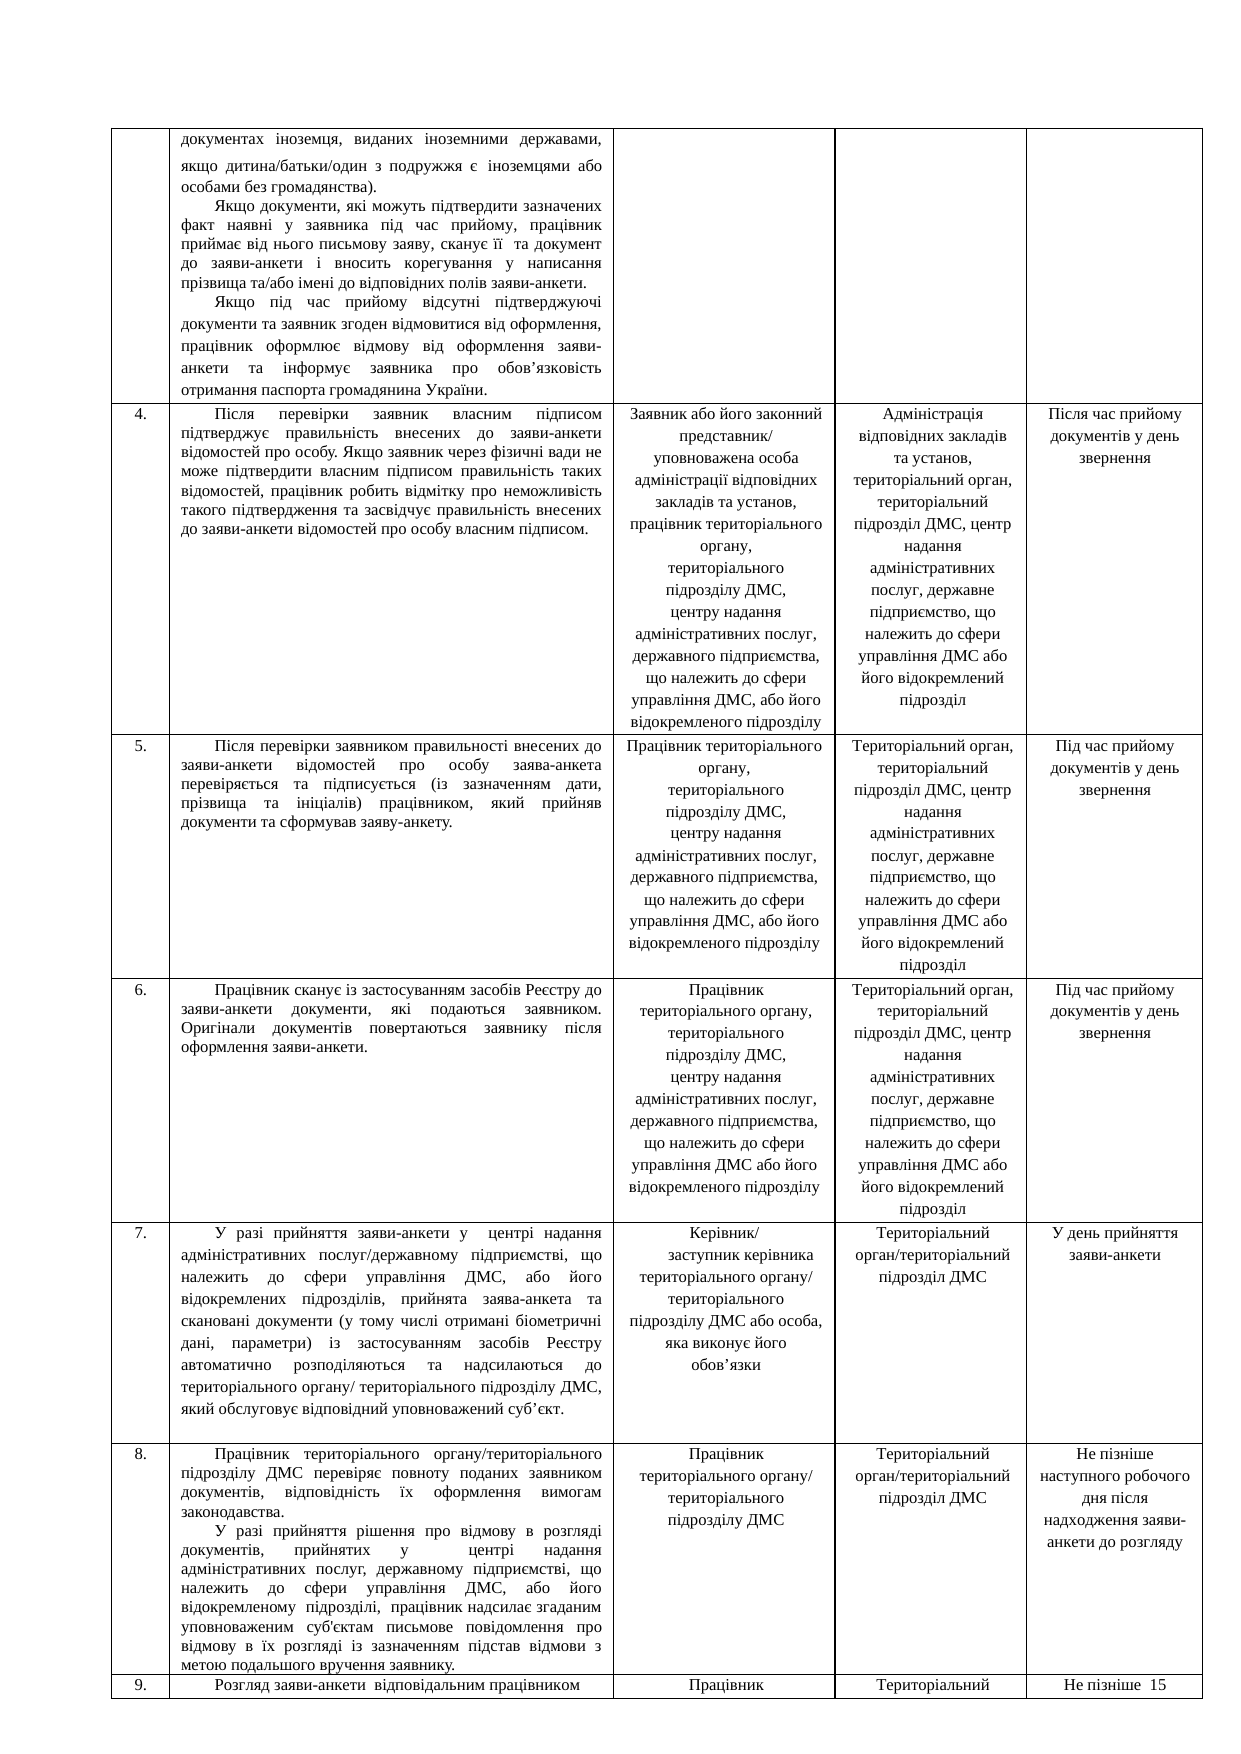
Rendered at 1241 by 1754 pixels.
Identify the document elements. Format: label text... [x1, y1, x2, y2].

table_cell Територіальний орган/територіальний підрозділ ДМС [836, 1223, 1026, 1443]
table_cell Під час прийому документів у день звернення [1027, 735, 1202, 978]
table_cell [170, 129, 613, 403]
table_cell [614, 129, 834, 403]
table_cell 4. [112, 404, 169, 734]
table_cell 6. [112, 979, 169, 1222]
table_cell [170, 1675, 613, 1698]
table_cell Працівник територіального органу, територіального підрозділу ДМС, центру надання адміністративних послуг, державного підприємства, що належить до сфери управління ДМС, або його відокремленого підрозділу [614, 735, 834, 978]
table_cell Адміністрація відповідних закладів та установ, територіальний орган, територіальний підрозділ ДМС, центр надання адміністративних послуг, державне підприємство, що належить до сфери управління ДМС або його відокремлений підрозділ [836, 404, 1026, 734]
table_cell Після час прийому документів у день звернення [1027, 404, 1202, 734]
table_cell 3. [112, 129, 169, 403]
table_cell Після перевірки заявником правильності внесених до заяви-анкети відомостей про особу заява-анкета перевіряється та підписується (із зазначенням дати, прізвища та ініціалів) працівником, який прийняв документи та сформував заяву-анкету. [170, 735, 613, 978]
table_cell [1027, 1675, 1202, 1698]
table_cell У разі прийняття заяви-анкети у центрі надання адміністративних послуг/державному підприємстві, що належить до сфери управління ДМС, або його відокремлених підрозділів, прийнята заява-анкета та скановані документи (у тому числі отримані біометричні дані, параметри) із застосуванням засобів Реєстру автоматично розподіляються та надсилаються до територіального органу/ територіального підрозділу ДМС, який обслуговує відповідний уповноважений суб’єкт. [170, 1223, 613, 1443]
table_cell 8. [112, 1444, 169, 1674]
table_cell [836, 129, 1026, 403]
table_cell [836, 1675, 1026, 1698]
table_cell 9. [112, 1675, 169, 1698]
table_cell Працівник територіального органу/територіального підрозділу ДМС перевіряє повноту поданих заявником документів, відповідність їх оформлення вимогам законодавства. У разі прийняття рішення про відмову в розгляді документів, прийнятих у центрі надання адміністративних послуг, державному підприємстві, що належить до сфери управління ДМС, або його відокремленому підрозділі, працівник надсилає згаданим уповноваженим суб'єктам письмове повідомлення про відмову в їх розгляді із зазначенням підстав відмови з метою подальшого вручення заявнику. [170, 1444, 613, 1674]
table_cell Після перевірки заявник власним підписом підтверджує правильність внесених до заяви-анкети відомостей про особу. Якщо заявник через фізичні вади не може підтвердити власним підписом правильність таких відомостей, працівник робить відмітку про неможливість такого підтвердження та засвідчує правильність внесених до заяви-анкети відомостей про особу власним підписом. [170, 404, 613, 734]
table_cell Працівник сканує із застосуванням засобів Реєстру до заяви-анкети документи, які подаються заявником. Оригінали документів повертаються заявнику після оформлення заяви-анкети. [170, 979, 613, 1222]
table_cell Заявник або його законний представник/ уповноважена особа адміністрації відповідних закладів та установ, працівник територіального органу, територіального підрозділу ДМС, центру надання адміністративних послуг, державного підприємства, що належить до сфери управління ДМС, або його відокремленого підрозділу [614, 404, 834, 734]
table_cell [836, 1444, 1026, 1674]
table_cell Не пізніше наступного робочого дня після надходження заяви-анкети до розгляду [1027, 1444, 1202, 1674]
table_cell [1027, 129, 1202, 403]
table_cell Керівник/ заступник керівника територіального органу/ територіального підрозділу ДМС або особа, яка виконує його обов’язки [614, 1223, 834, 1443]
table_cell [614, 1675, 834, 1698]
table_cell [614, 1444, 834, 1674]
table_cell 5. [112, 735, 169, 978]
table_cell Під час прийому документів у день звернення [1027, 979, 1202, 1222]
table_cell 7. [112, 1223, 169, 1443]
table_cell У день прийняття заяви-анкети [1027, 1223, 1202, 1443]
